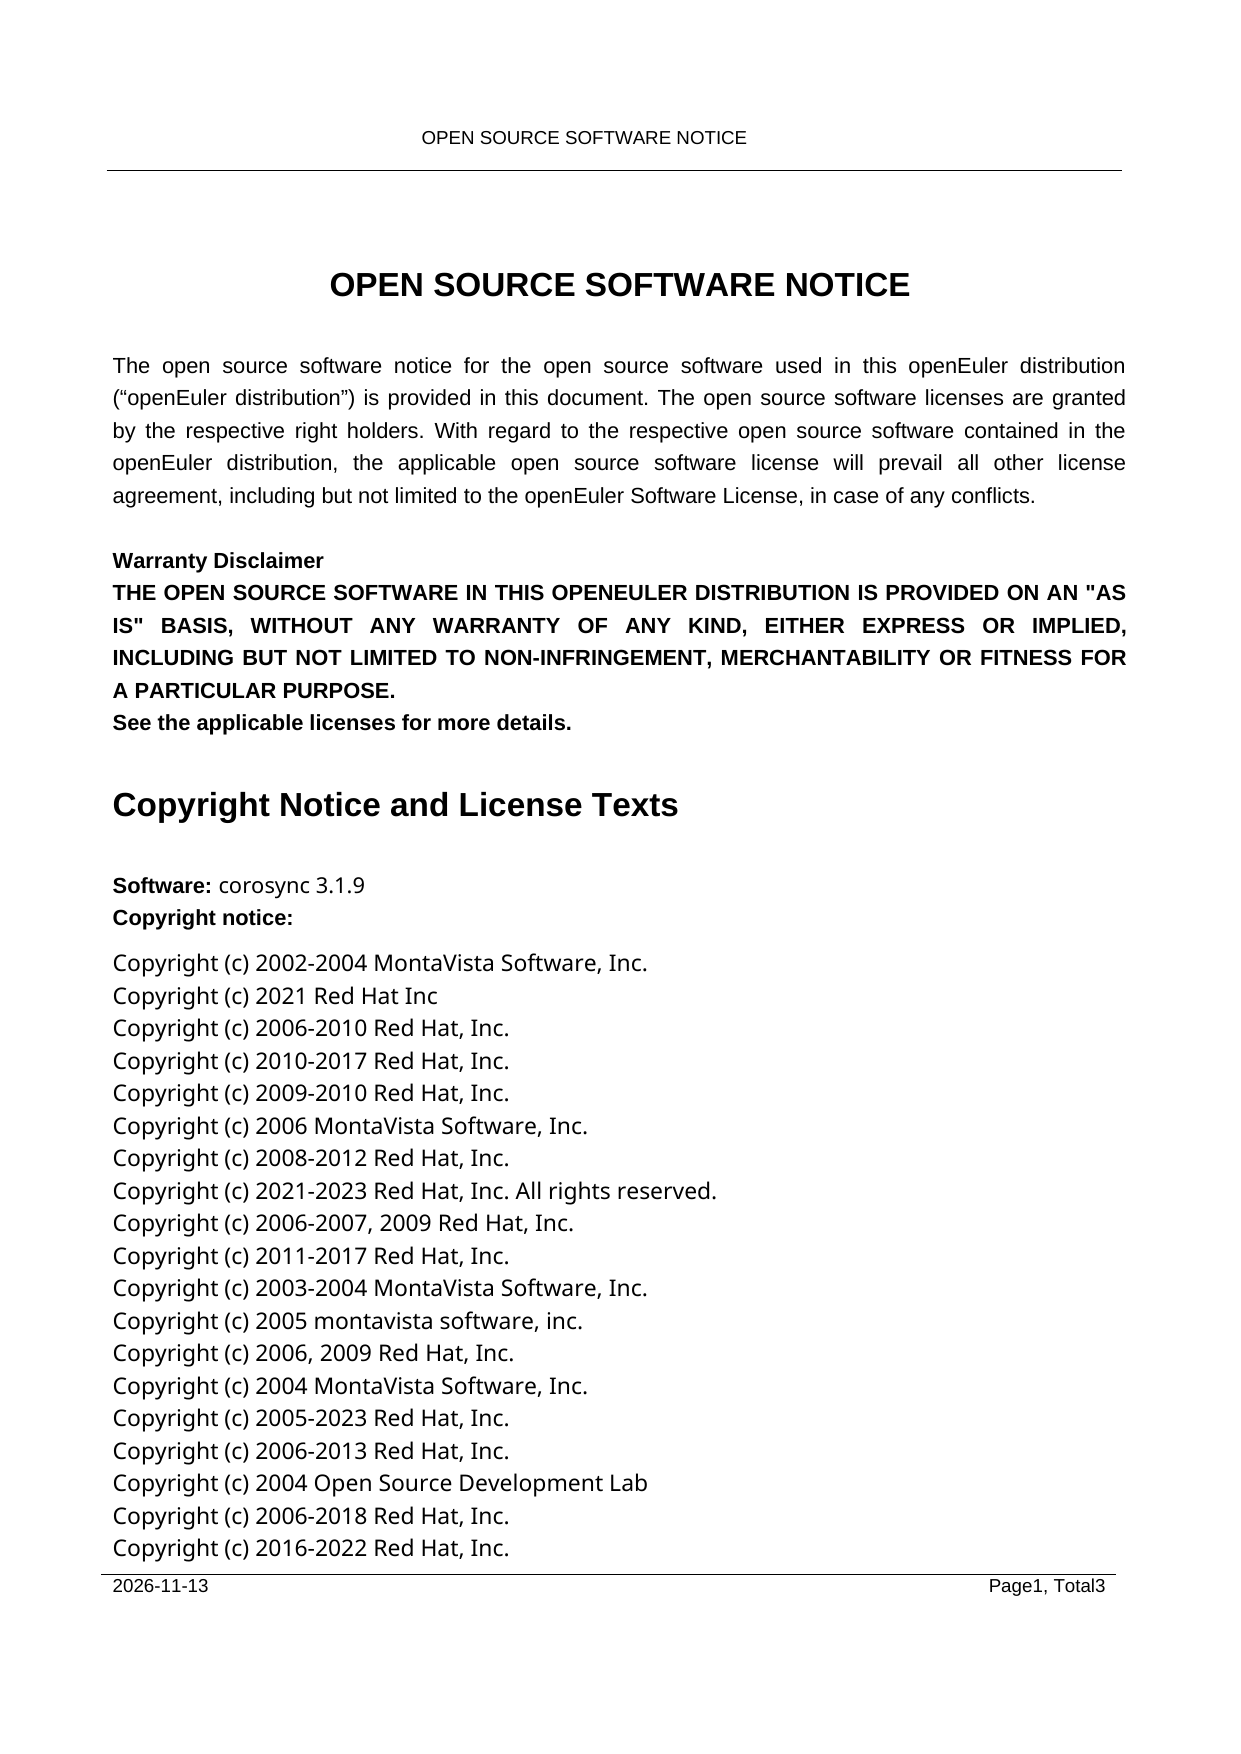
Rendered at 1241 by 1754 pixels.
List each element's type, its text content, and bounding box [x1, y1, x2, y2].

text OPEN SOURCE SOFTWARE NOTICE [112, 251, 1128, 316]
text The open source software notice for the open source software used in this openEuler distribution (“openEuler distribution”) is provided in this document. The open source software licenses are granted by the respective right holders. With regard to the respective open source software contained in the openEuler distribution, the applicable open source software license will prevail all other license agreement, including but not limited to the openEuler Software License, in case of any conflicts. [112, 349, 1128, 511]
text Copyright notice: [112, 901, 1128, 934]
text Copyright Notice and License Texts [112, 771, 1128, 836]
text THE OPEN SOURCE SOFTWARE IN THIS OPENEULER DISTRIBUTION IS PROVIDED ON AN "AS IS" BASIS, WITHOUT ANY WARRANTY OF ANY KIND, EITHER EXPRESS OR IMPLIED, INCLUDING BUT NOT LIMITED TO NON-INFRINGEMENT, MERCHANTABILITY OR FITNESS FOR A PARTICULAR PURPOSE. See the applicable licenses for more details. [112, 576, 1128, 739]
text Warranty Disclaimer [112, 544, 1128, 576]
title Software: corosync 3.1.9 [112, 869, 1128, 901]
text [112, 947, 1128, 1564]
